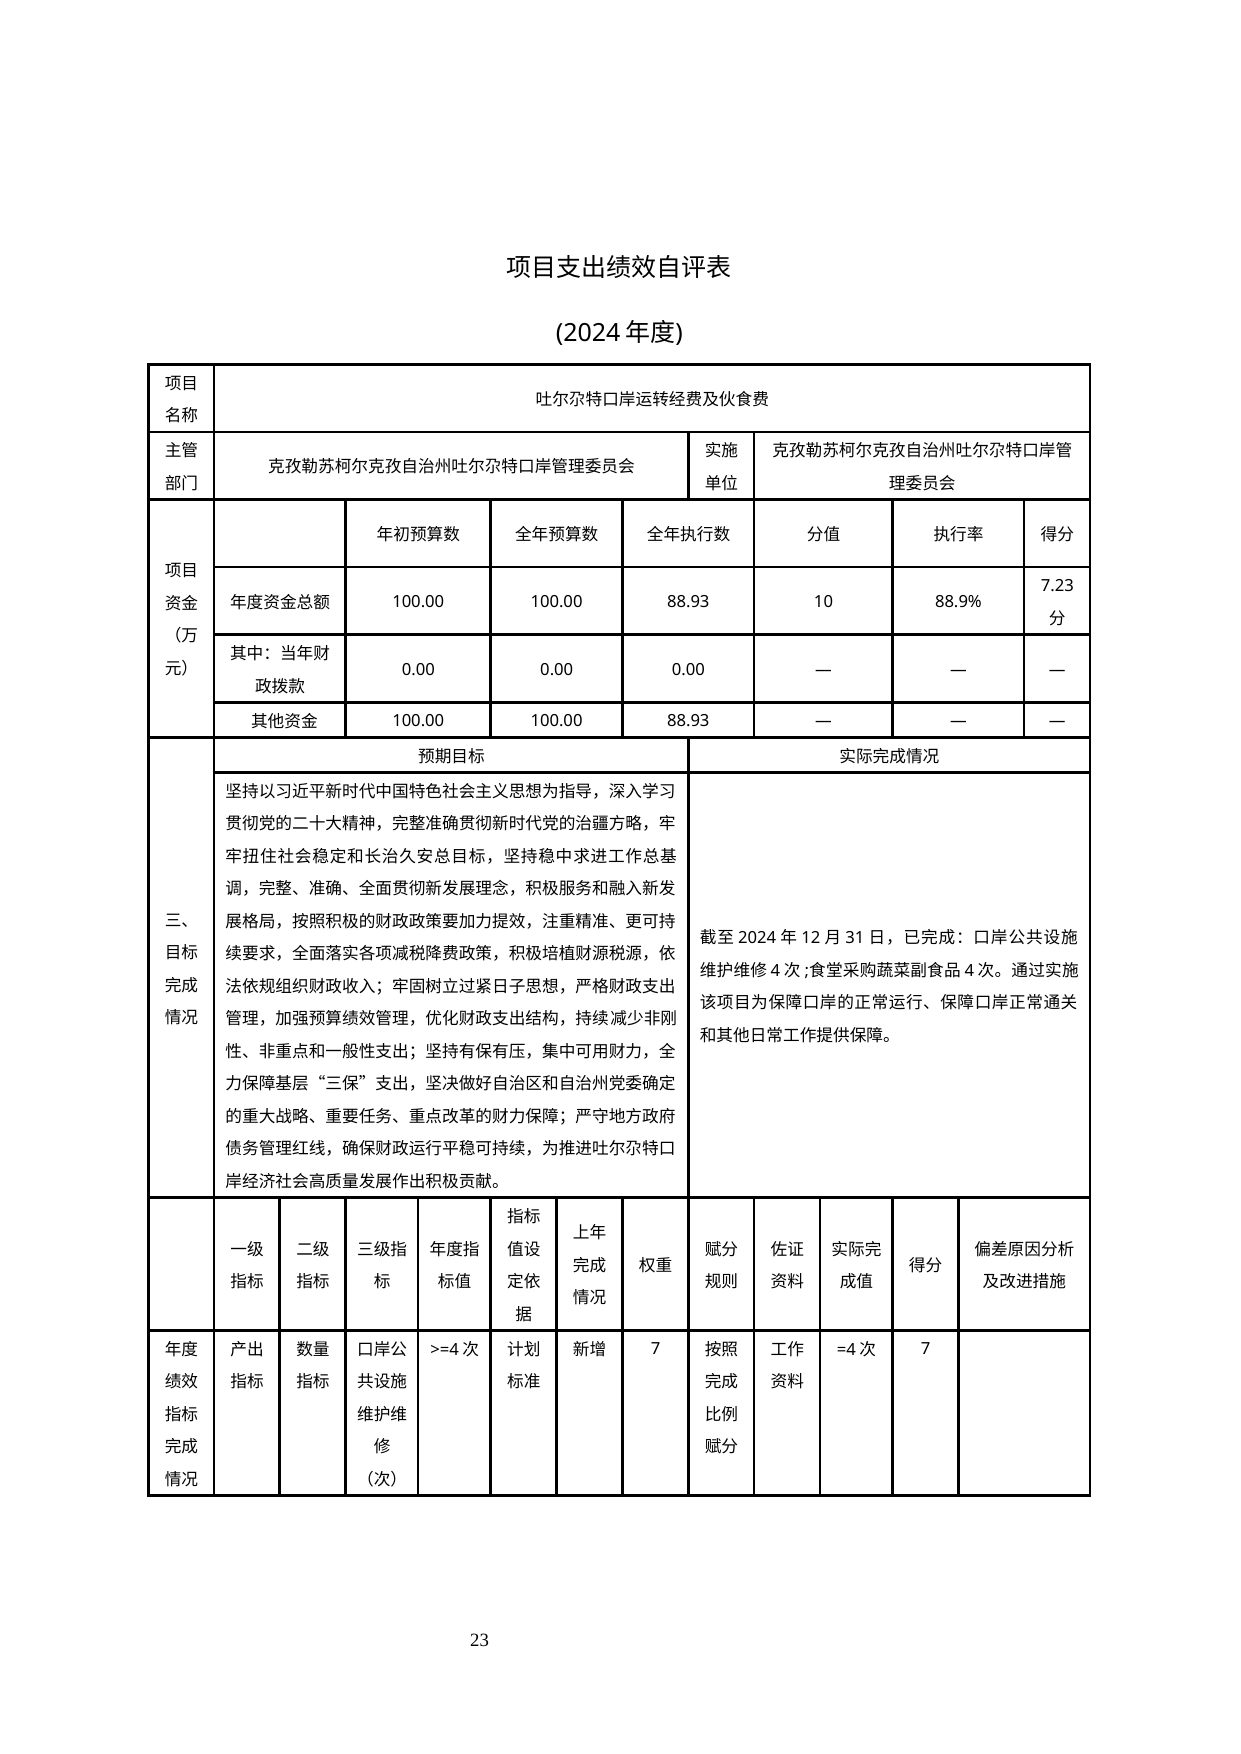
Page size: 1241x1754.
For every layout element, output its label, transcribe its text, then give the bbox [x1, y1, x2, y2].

table_cell 0.00 [624, 636, 753, 701]
table_cell 吐尔尕特口岸运转经费及伙食费 [215, 366, 1089, 431]
table_cell 产出指标 [215, 1332, 278, 1494]
table_cell >=4次 [419, 1332, 489, 1494]
table_cell [960, 1332, 1089, 1494]
table_cell 分值 [755, 501, 891, 566]
table_cell =4次 [821, 1332, 891, 1494]
table_cell 年度指标值 [419, 1199, 489, 1329]
table_cell 100.00 [347, 704, 489, 736]
table_cell — [894, 636, 1023, 701]
table_cell 项目资金 （万元） [150, 501, 213, 736]
table_cell 88.93 [624, 704, 753, 736]
table_cell 100.00 [347, 568, 489, 633]
table_cell 全年执行数 [624, 501, 753, 566]
table_cell 年度绩效指标完成情况 [150, 1332, 213, 1494]
table_cell 得分 [1025, 501, 1089, 566]
table_cell 88.93 [624, 568, 753, 633]
table_cell 权重 [624, 1199, 687, 1329]
table_cell 年初预算数 [347, 501, 489, 566]
table_cell 一级指标 [215, 1199, 278, 1329]
table_cell 新增 [558, 1332, 621, 1494]
table_cell 100.00 [492, 568, 621, 633]
table_cell — [894, 704, 1023, 736]
table_cell 7 [624, 1332, 687, 1494]
table_cell 二级指标 [281, 1199, 344, 1329]
table_cell 全年预算数 [492, 501, 621, 566]
table_cell 截至2024年12月31日，已完成：口岸公共设施维护维修4次 ;食堂采购蔬菜副食品4次。通过实施该项目为保障口岸的正常运行、保障口岸正常通关和其他日常工作提供保障。 [690, 774, 1089, 1196]
table_cell 10 [755, 568, 891, 633]
table_cell 主管部门 [150, 433, 213, 498]
table_cell 上年完成情况 [558, 1199, 621, 1329]
table_cell 88.9% [894, 568, 1023, 633]
table_cell — [1025, 704, 1089, 736]
table_cell 三、目标完成情况 [150, 739, 213, 1196]
table_cell 实施单位 [690, 433, 753, 498]
table_cell 项目名称 [150, 366, 213, 431]
table_cell 年度资金总额 [215, 568, 344, 633]
table_cell 0.00 [347, 636, 489, 701]
table_cell 实际完成情况 [690, 739, 1089, 771]
table_cell 实际完成值 [821, 1199, 891, 1329]
table_cell 坚持以习近平新时代中国特色社会主义思想为指导，深入学习贯彻党的二十大精神，完整准确贯彻新时代党的治疆方略，牢牢扭住社会稳定和长治久安总目标，坚持稳中求进工作总基调，完整、准确、全面贯彻新发展理念，积极服务和融入新发展格局，按照积极的财政政策要加力提效，注重精准、更可持续要求，全面落实各项减税降费政策，积极培植财源税源，依法依规组织财政收入；牢固树立过紧日子思想，严格财政支出管理，加强预算绩效管理，优化财政支出结构，持续减少非刚性、非重点和一般性支出；坚持有保有压，集中可用财力，全力保障基层“三保”支出，坚决做好自治区和自治州党委确定的重大战略、重要任务、重点改革的财力保障；严守地方政府债务管理红线，确保财政运行平稳可持续，为推进吐尔尕特口岸经济社会高质量发展作出积极贡献。 [215, 774, 687, 1196]
table_cell — [755, 636, 891, 701]
table_cell 数量指标 [281, 1332, 344, 1494]
table_cell 指标值设定依据 [492, 1199, 555, 1329]
table_cell [150, 1199, 213, 1329]
table_cell — [755, 704, 891, 736]
table_cell 口岸公共设施维护维修（次） [347, 1332, 417, 1494]
table_cell 克孜勒苏柯尔克孜自治州吐尔尕特口岸管理委员会 [755, 433, 1089, 498]
table_cell 0.00 [492, 636, 621, 701]
table_cell (2024年度) [148, 298, 1090, 363]
table_cell 偏差原因分析及改进措施 [960, 1199, 1089, 1329]
table_cell 7 [894, 1332, 957, 1494]
table_cell 克孜勒苏柯尔克孜自治州吐尔尕特口岸管理委员会 [215, 433, 687, 498]
table_cell 按照完成比例赋分 [690, 1332, 753, 1494]
table_cell — [1025, 636, 1089, 701]
table_cell 其中：当年财政拨款 [215, 636, 344, 701]
table_cell 预期目标 [215, 739, 687, 771]
table_cell [215, 501, 344, 566]
table_cell 其他资金 [215, 704, 344, 736]
table_cell 100.00 [492, 704, 621, 736]
table_cell 佐证资料 [755, 1199, 819, 1329]
table_cell 计划标准 [492, 1332, 555, 1494]
table_cell 赋分规则 [690, 1199, 753, 1329]
table_cell 7.23分 [1025, 568, 1089, 633]
table_cell 得分 [894, 1199, 957, 1329]
table_cell 执行率 [894, 501, 1023, 566]
table_cell 三级指标 [347, 1199, 417, 1329]
table_cell 工作资料 [755, 1332, 819, 1494]
table_header 项目支出绩效自评表 [148, 233, 1090, 298]
